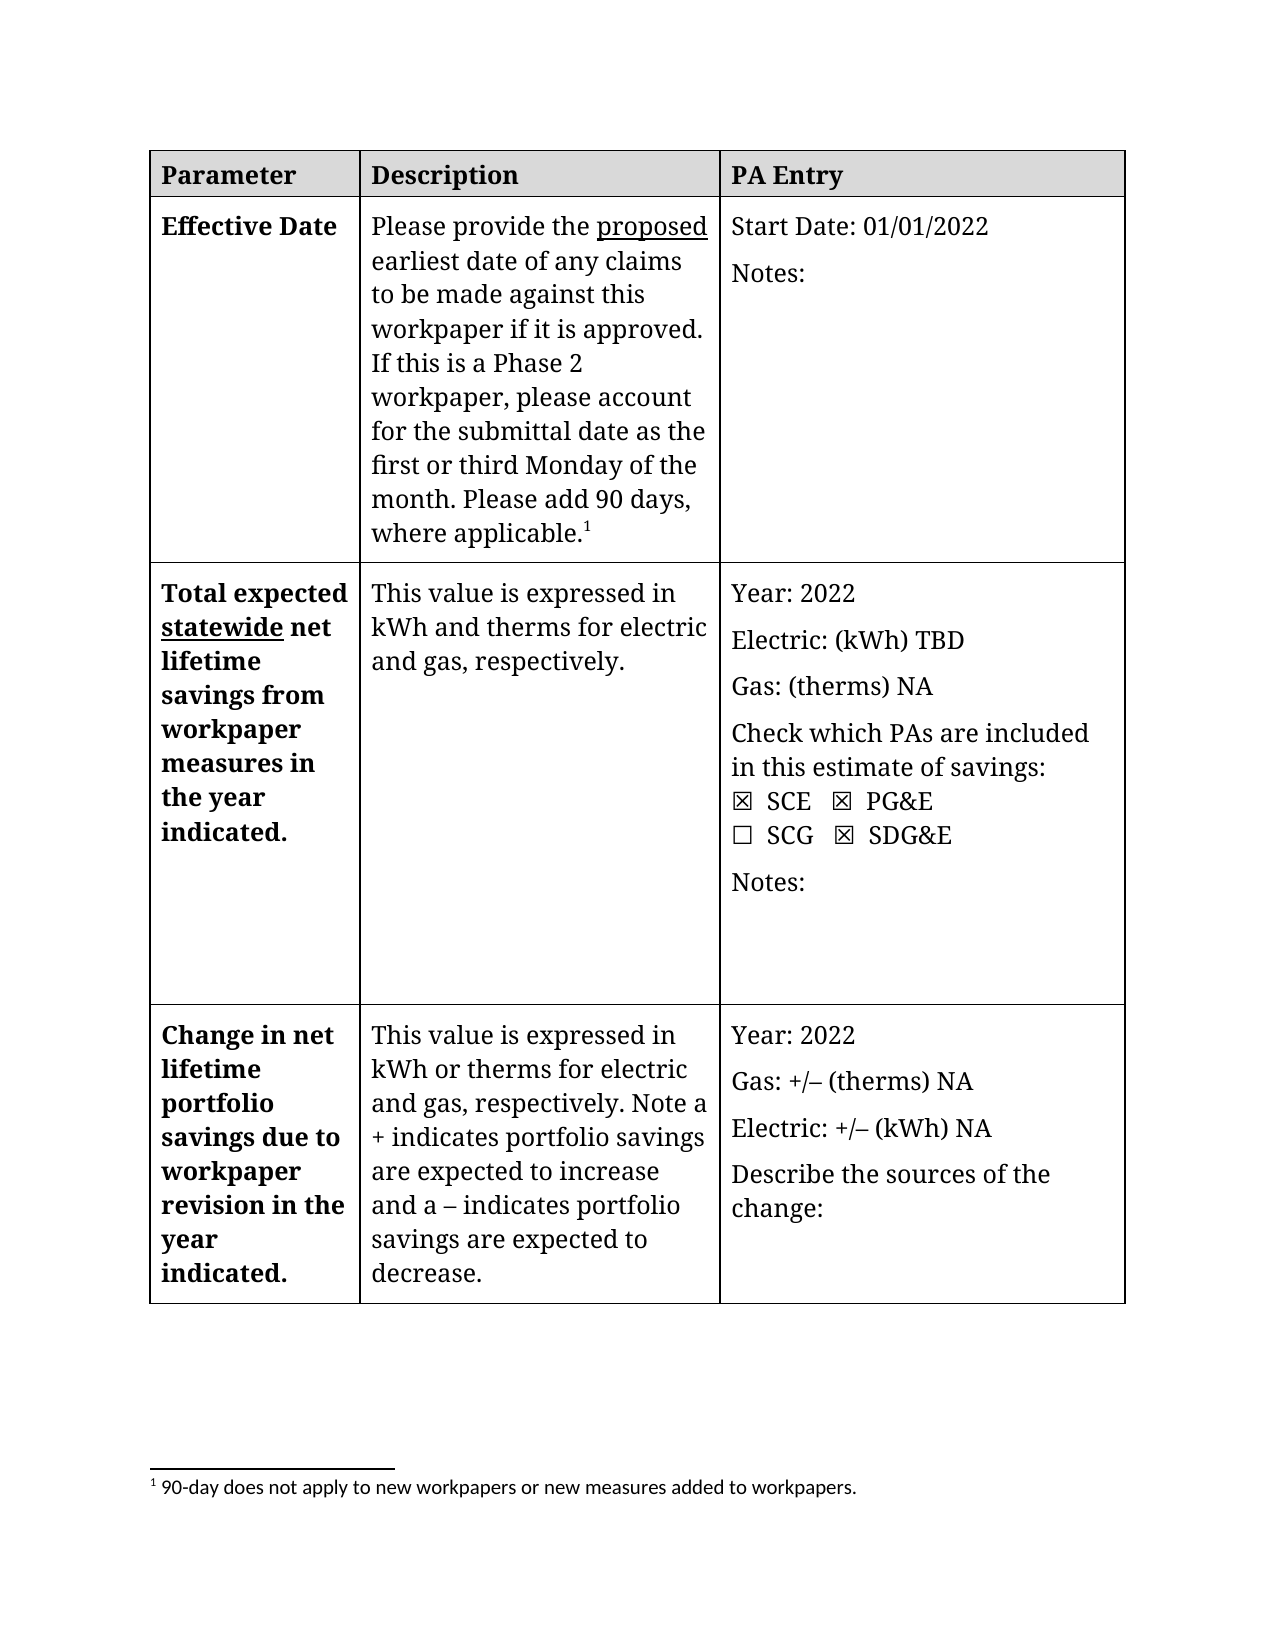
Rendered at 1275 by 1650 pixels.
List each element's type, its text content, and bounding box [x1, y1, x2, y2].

table_cell Year: 2022 Electric: (kWh) TBD Gas: (therms) NA Check which PAs are included in this estimate of savings: SCE PG&E SCG SDG&E Notes: [721, 563, 1124, 1004]
table_cell Total expected statewide net lifetime savings from workpaper measures in the year indicated. [151, 563, 359, 1004]
table_cell Effective Date [151, 197, 359, 562]
table_cell This value is expressed in kWh and therms for electric and gas, respectively. [361, 563, 719, 1004]
table_cell Start Date: 01/01/2022 Notes: [721, 197, 1124, 562]
table_header PA Entry [721, 151, 1124, 196]
table_cell Change in net lifetime portfolio savings due to workpaper revision in the year indicated. [151, 1005, 359, 1302]
table_header Description [361, 151, 719, 196]
table_cell This value is expressed in kWh or therms for electric and gas, respectively. Note a + indicates portfolio savings are expected to increase and a – indicates portfolio savings are expected to decrease. [361, 1005, 719, 1302]
table_header Parameter [151, 151, 359, 196]
table_cell Please provide the proposed earliest date of any claims to be made against this workpaper if it is approved. If this is a Phase 2 workpaper, please account for the submittal date as the first or third Monday of the month. Please add 90 days, where applicable. [361, 197, 719, 562]
table_cell Year: 2022 Gas: +/– (therms) NA Electric: +/– (kWh) NA Describe the sources of the change: [721, 1005, 1124, 1302]
